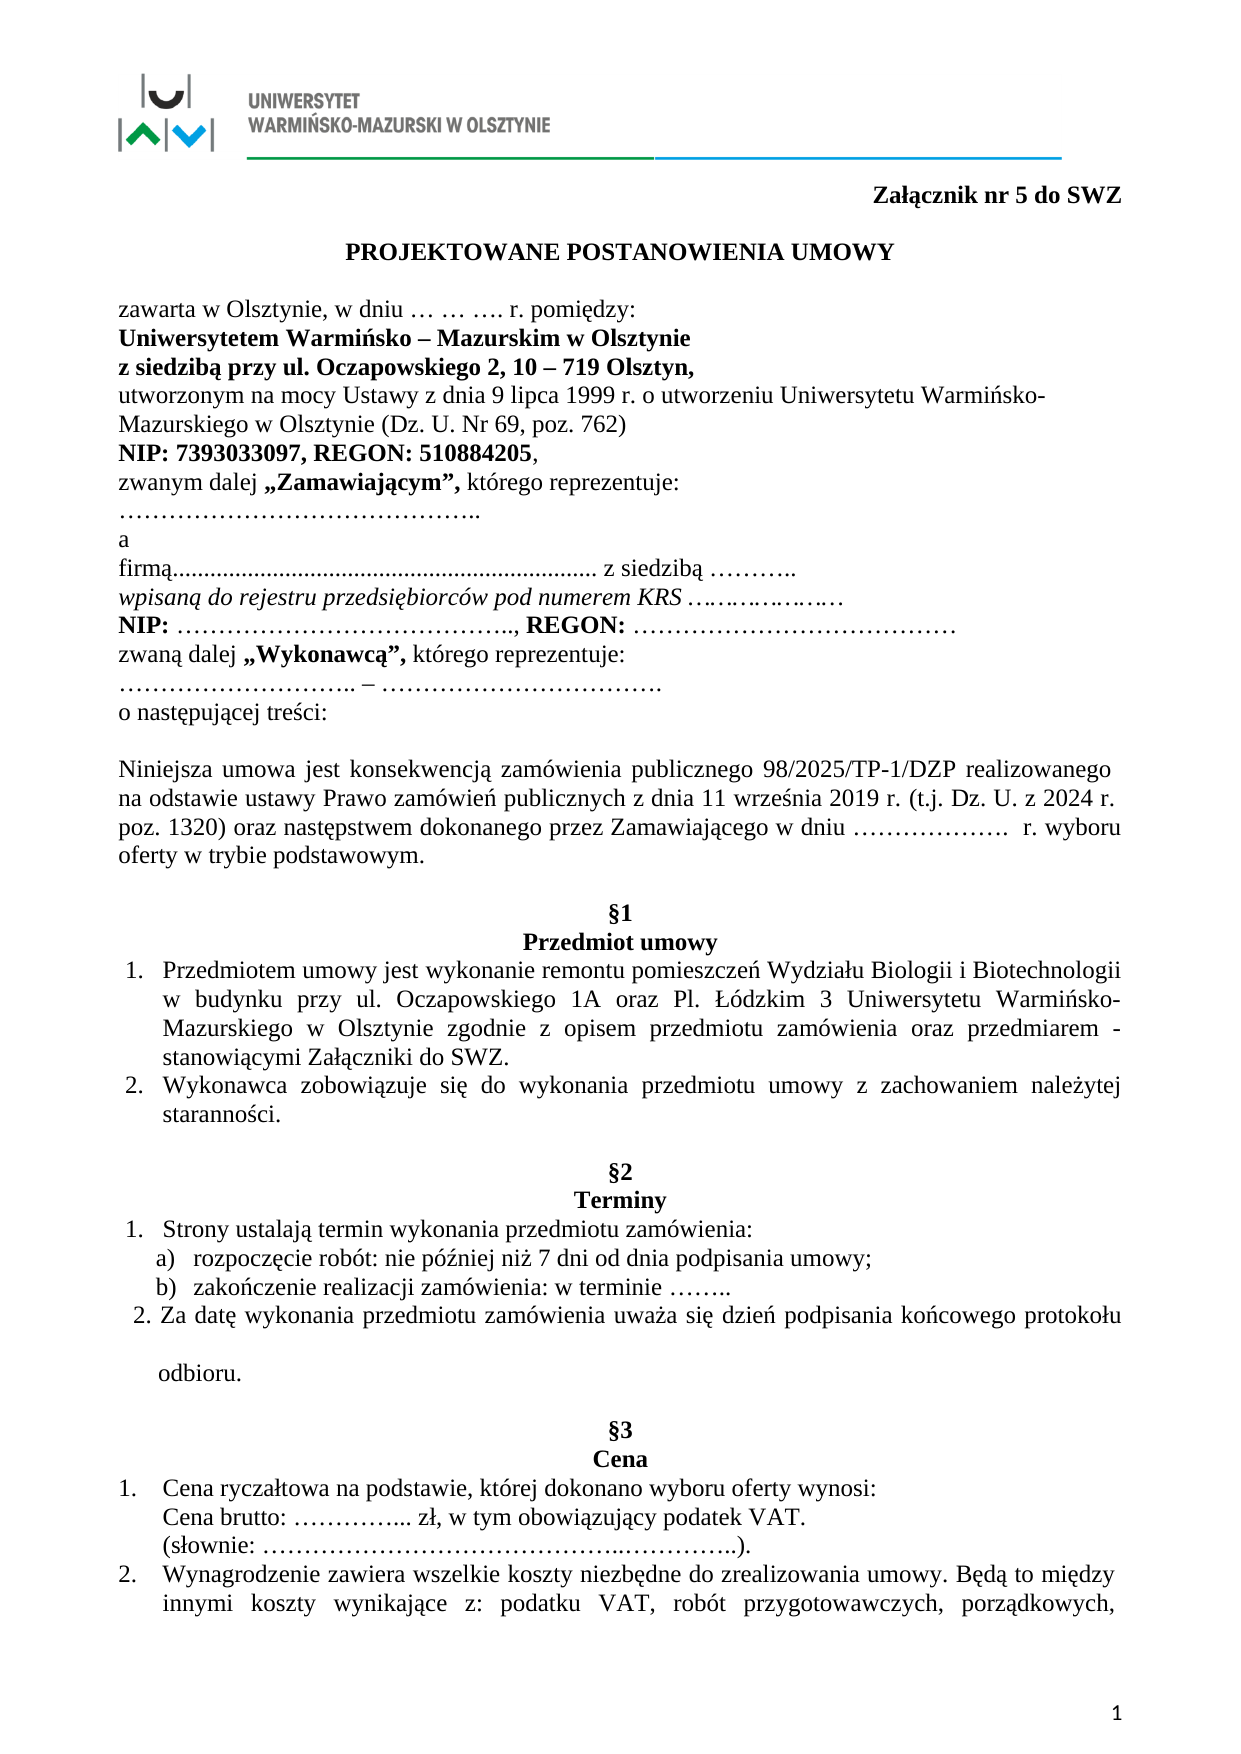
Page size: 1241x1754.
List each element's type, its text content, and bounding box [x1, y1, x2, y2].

text NIP: 7393033097, REGON: 510884205, [118, 438, 1122, 467]
text firmą.................................................................... z siedzibą ……….. [118, 553, 1122, 582]
text (słownie: ……………………………………..…………..). [162, 1531, 1122, 1559]
text zawarta w Olsztynie, w dniu … … …. r. pomiędzy: [118, 294, 1122, 323]
text z siedzibą przy ul. Oczapowskiego 2, 10 – 719 Olsztyn, [118, 352, 1122, 381]
text ……………………….. – ……………………………. [118, 668, 1122, 697]
text Cena [118, 1444, 1122, 1473]
text 2. Za datę wykonania przedmiotu zamówienia uważa się dzień podpisania końcowego protokołu odbioru. [133, 1301, 1122, 1387]
text zwaną dalej „Wykonawcą”, którego reprezentuje: [118, 639, 1122, 668]
text Terminy [118, 1186, 1122, 1214]
list Cena ryczałtowa na podstawie, której dokonano wyboru oferty wynosi: [118, 1473, 1122, 1502]
text §2 [118, 1157, 1122, 1186]
text …………………………………….. [118, 496, 1122, 524]
text Cena brutto: …………... zł, w tym obowiązujący podatek VAT. [162, 1502, 1122, 1531]
picture [118, 73, 1062, 160]
list Wykonawca zobowiązuje się do wykonania przedmiotu umowy z zachowaniem należytej staranności. [125, 1071, 1122, 1128]
list rozpoczęcie robót: nie później niż 7 dni od dnia podpisania umowy; [156, 1243, 1122, 1272]
text utworzonym na mocy Ustawy z dnia 9 lipca 1999 r. o utworzeniu Uniwersytetu Warmińsko-Mazurskiego w Olsztynie (Dz. U. Nr 69, poz. 762) [118, 381, 1122, 438]
text §1 [118, 898, 1122, 927]
text NIP: ………………………………….., REGON: ………………………………… [118, 611, 1122, 639]
text Niniejsza umowa jest konsekwencją zamówienia publicznego 98/2025/TP-1/DZP realizowanego na odstawie ustawy Prawo zamówień publicznych z dnia 11 września 2019 r. (t.j. Dz. U. z 2024 r. poz. 1320) oraz następstwem dokonanego przez Zamawiającego w dniu ………………. r. wyboru oferty w trybie podstawowym. [118, 754, 1122, 869]
text Przedmiot umowy [118, 927, 1122, 956]
text wpisaną do rejestru przedsiębiorców pod numerem KRS ………………… [118, 582, 1122, 611]
text §3 [118, 1416, 1122, 1444]
list Przedmiotem umowy jest wykonanie remontu pomieszczeń Wydziału Biologii i Biotechnologii w budynku przy ul. Oczapowskiego 1A oraz Pl. Łódzkim 3 Uniwersytetu Warmińsko-Mazurskiego w Olsztynie zgodnie z opisem przedmiotu zamówienia oraz przedmiarem - stanowiącymi Załączniki do SWZ. [125, 956, 1122, 1071]
list Strony ustalają termin wykonania przedmiotu zamówienia: [125, 1214, 1122, 1243]
text o następującej treści: [118, 697, 1122, 726]
text PROJEKTOWANE POSTANOWIENIA UMOWY [118, 237, 1122, 266]
text Załącznik nr 5 do SWZ [118, 180, 1122, 209]
text zwanym dalej „Zamawiającym”, którego reprezentuje: [118, 467, 1122, 496]
list zakończenie realizacji zamówienia: w terminie …….. [156, 1272, 1122, 1301]
text Uniwersytetem Warmińsko – Mazurskim w Olsztynie [118, 323, 1122, 352]
text a [118, 524, 1122, 553]
